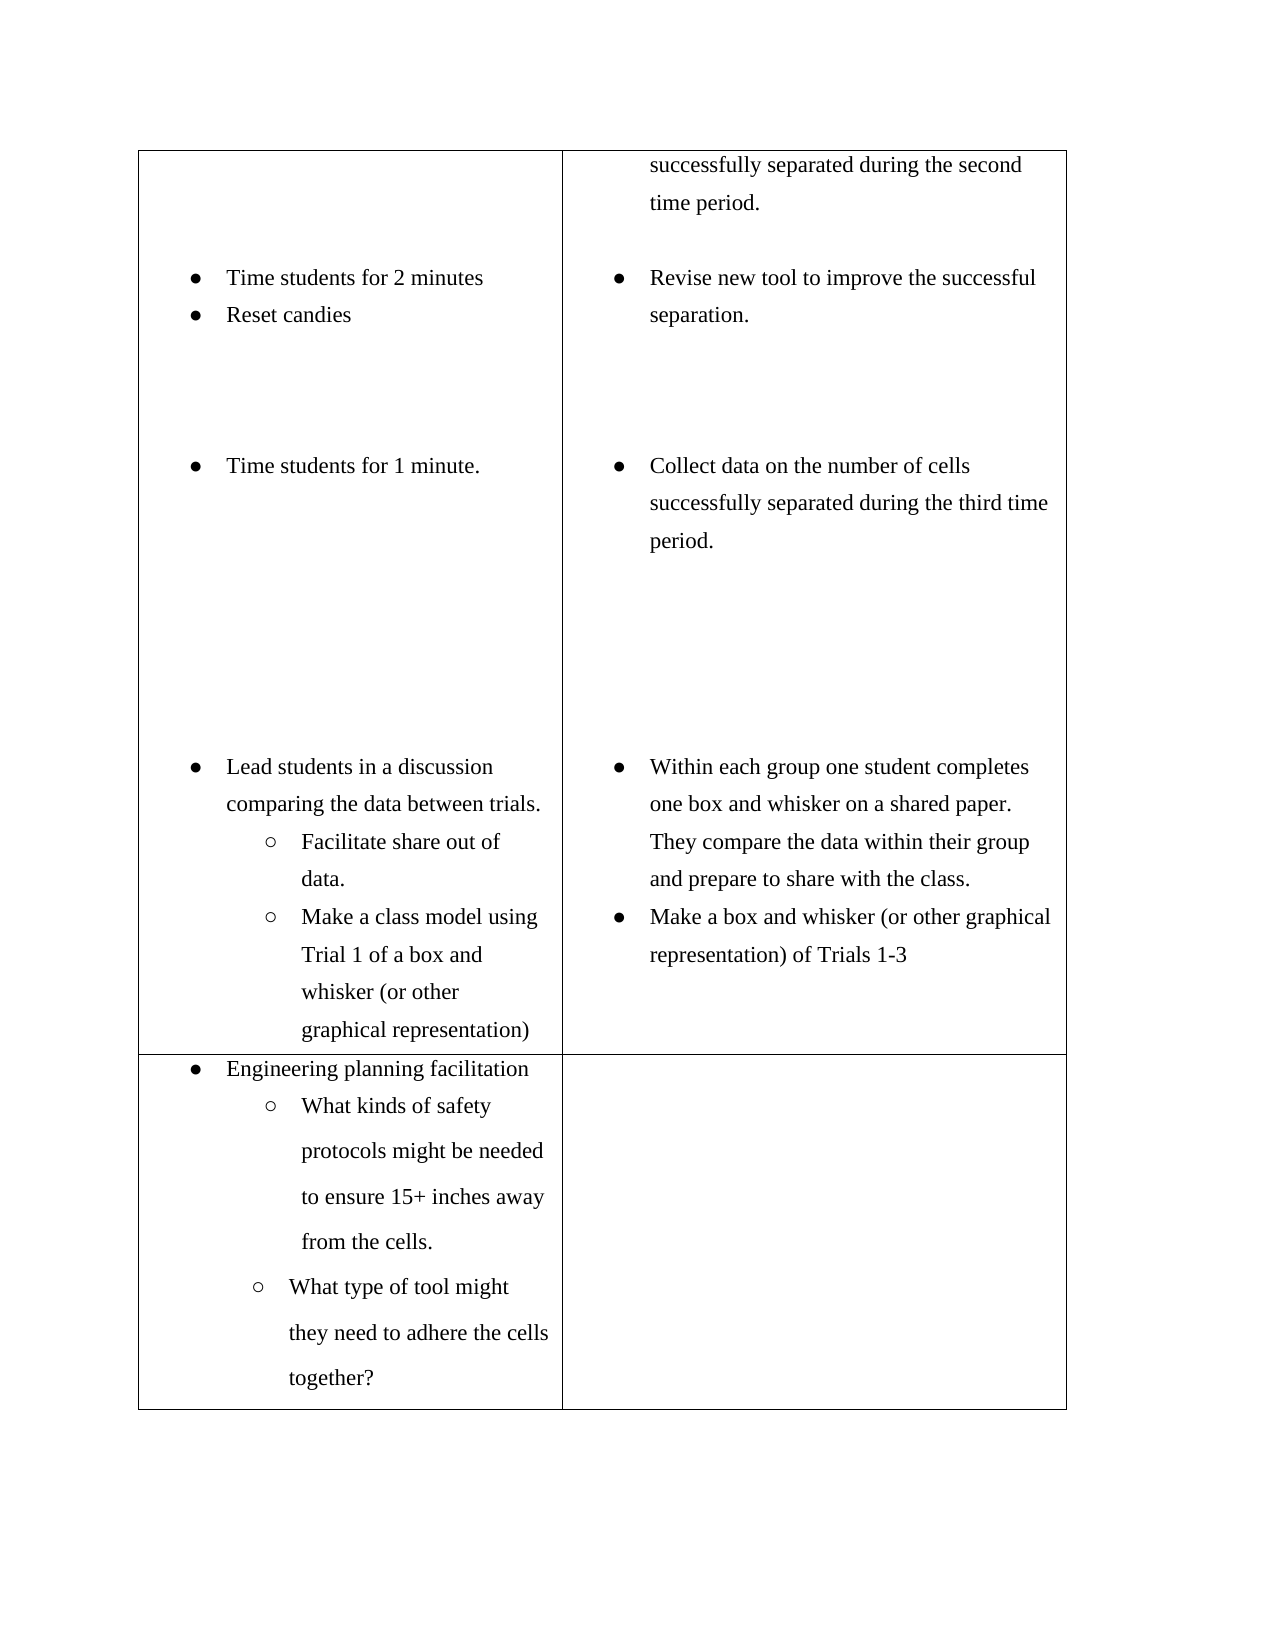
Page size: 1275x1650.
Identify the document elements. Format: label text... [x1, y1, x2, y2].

table_cell [563, 1055, 1066, 1409]
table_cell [139, 151, 562, 1053]
table_cell Engineering planning facilitation What kinds of safety protocols might be needed to ensure 15+ inches away from the cells. What type of tool might they need to adhere the cells together? [139, 1055, 562, 1409]
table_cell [563, 151, 1066, 1053]
